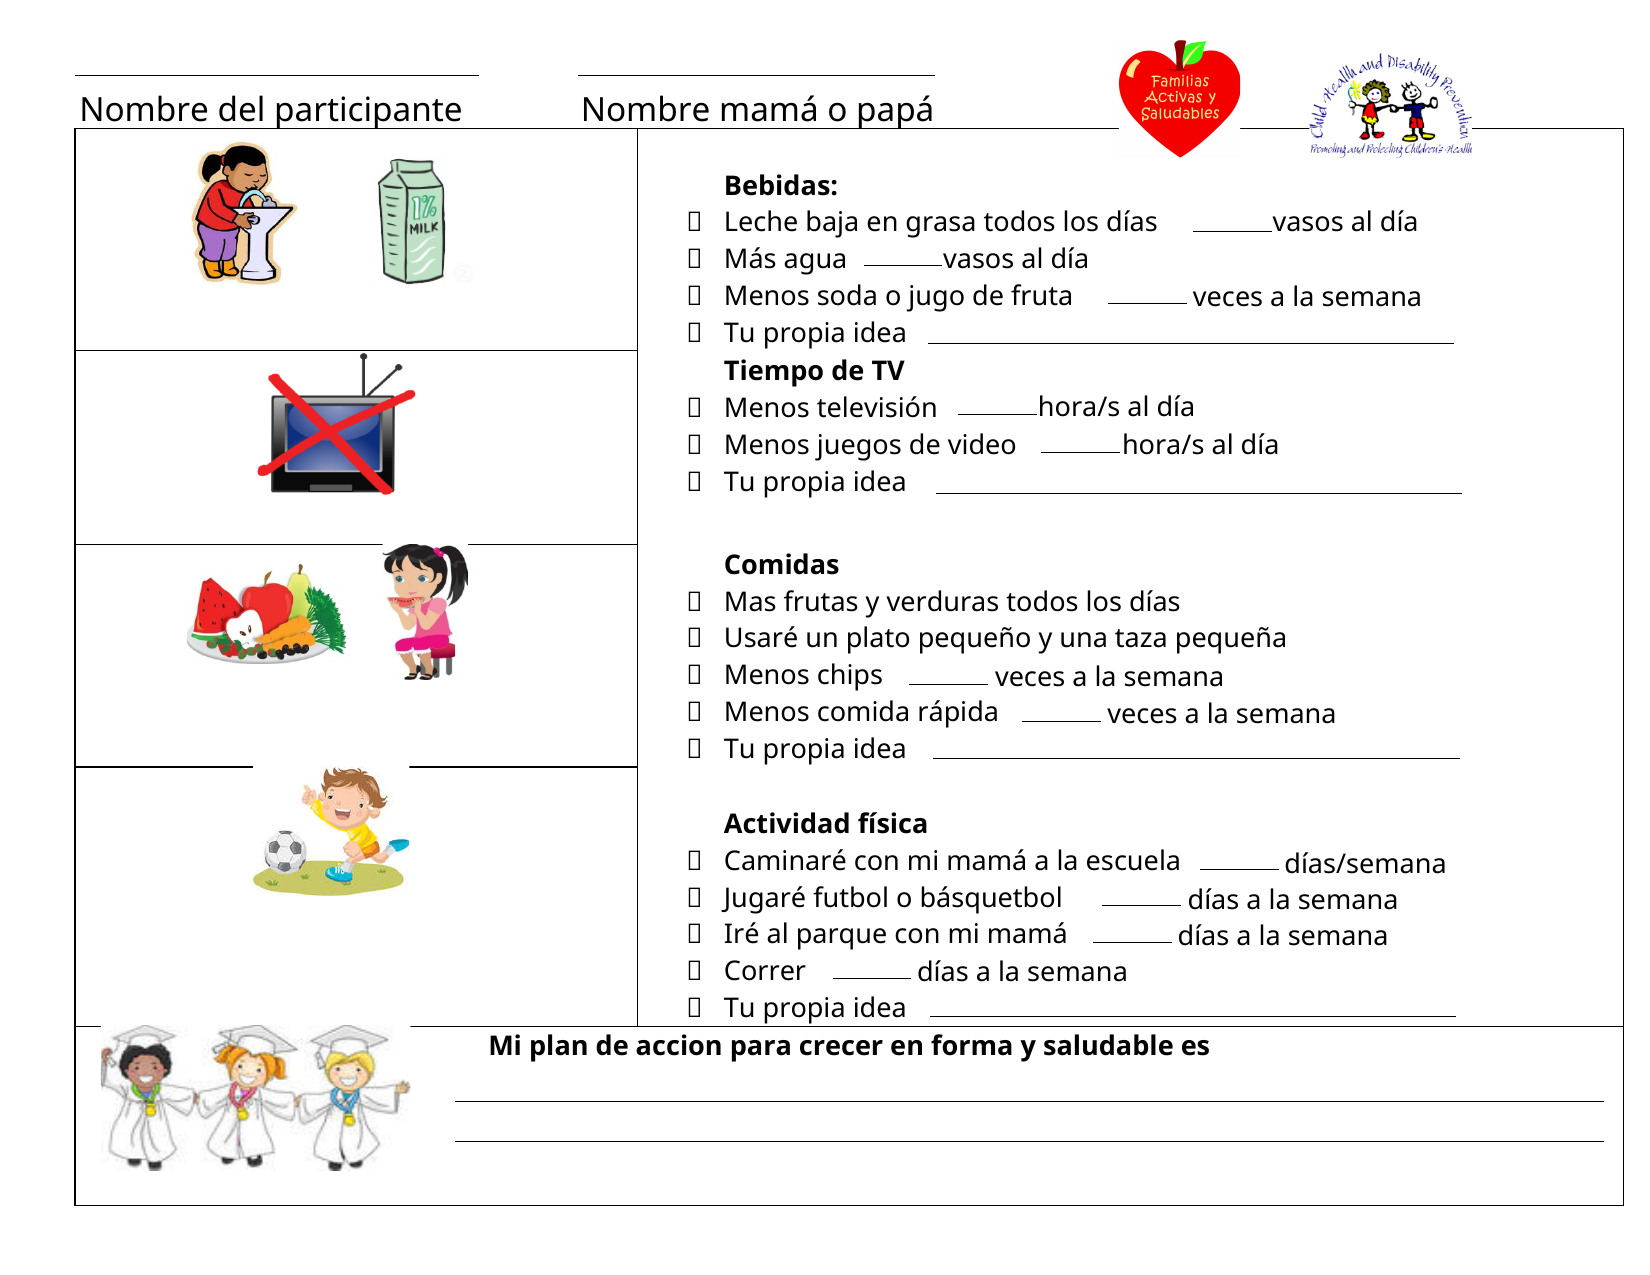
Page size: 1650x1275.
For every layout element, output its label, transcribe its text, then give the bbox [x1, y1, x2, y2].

picture [256, 350, 416, 501]
table_cell Actividad física Caminaré con mi mamá a la escuela Jugaré futbol o básquetbol Iré al parque con mi mamá Correr Tu propia idea [638, 766, 1623, 1026]
table_cell [76, 351, 637, 544]
picture [191, 140, 299, 286]
table_cell [76, 545, 637, 766]
picture [1118, 40, 1241, 158]
picture [347, 157, 476, 286]
picture [382, 544, 469, 680]
table_header Bebidas: Leche baja en grasa todos los días Más agua Menos soda o jugo de fruta Tu propia idea [638, 129, 1623, 350]
table_cell [76, 768, 637, 1026]
table_header [76, 129, 637, 350]
picture [100, 1025, 411, 1171]
picture [253, 766, 410, 896]
table_cell Comidas Mas frutas y verduras todos los días Usaré un plato pequeño y una taza pequeña Menos chips Menos comida rápida Tu propia idea [638, 544, 1623, 766]
table_cell Tiempo de TV Menos televisión Menos juegos de video Tu propia idea [638, 350, 1623, 544]
picture [186, 564, 347, 664]
table_cell Mi plan de accion para crecer en forma y saludable es [76, 1027, 1623, 1204]
picture [1309, 53, 1472, 158]
